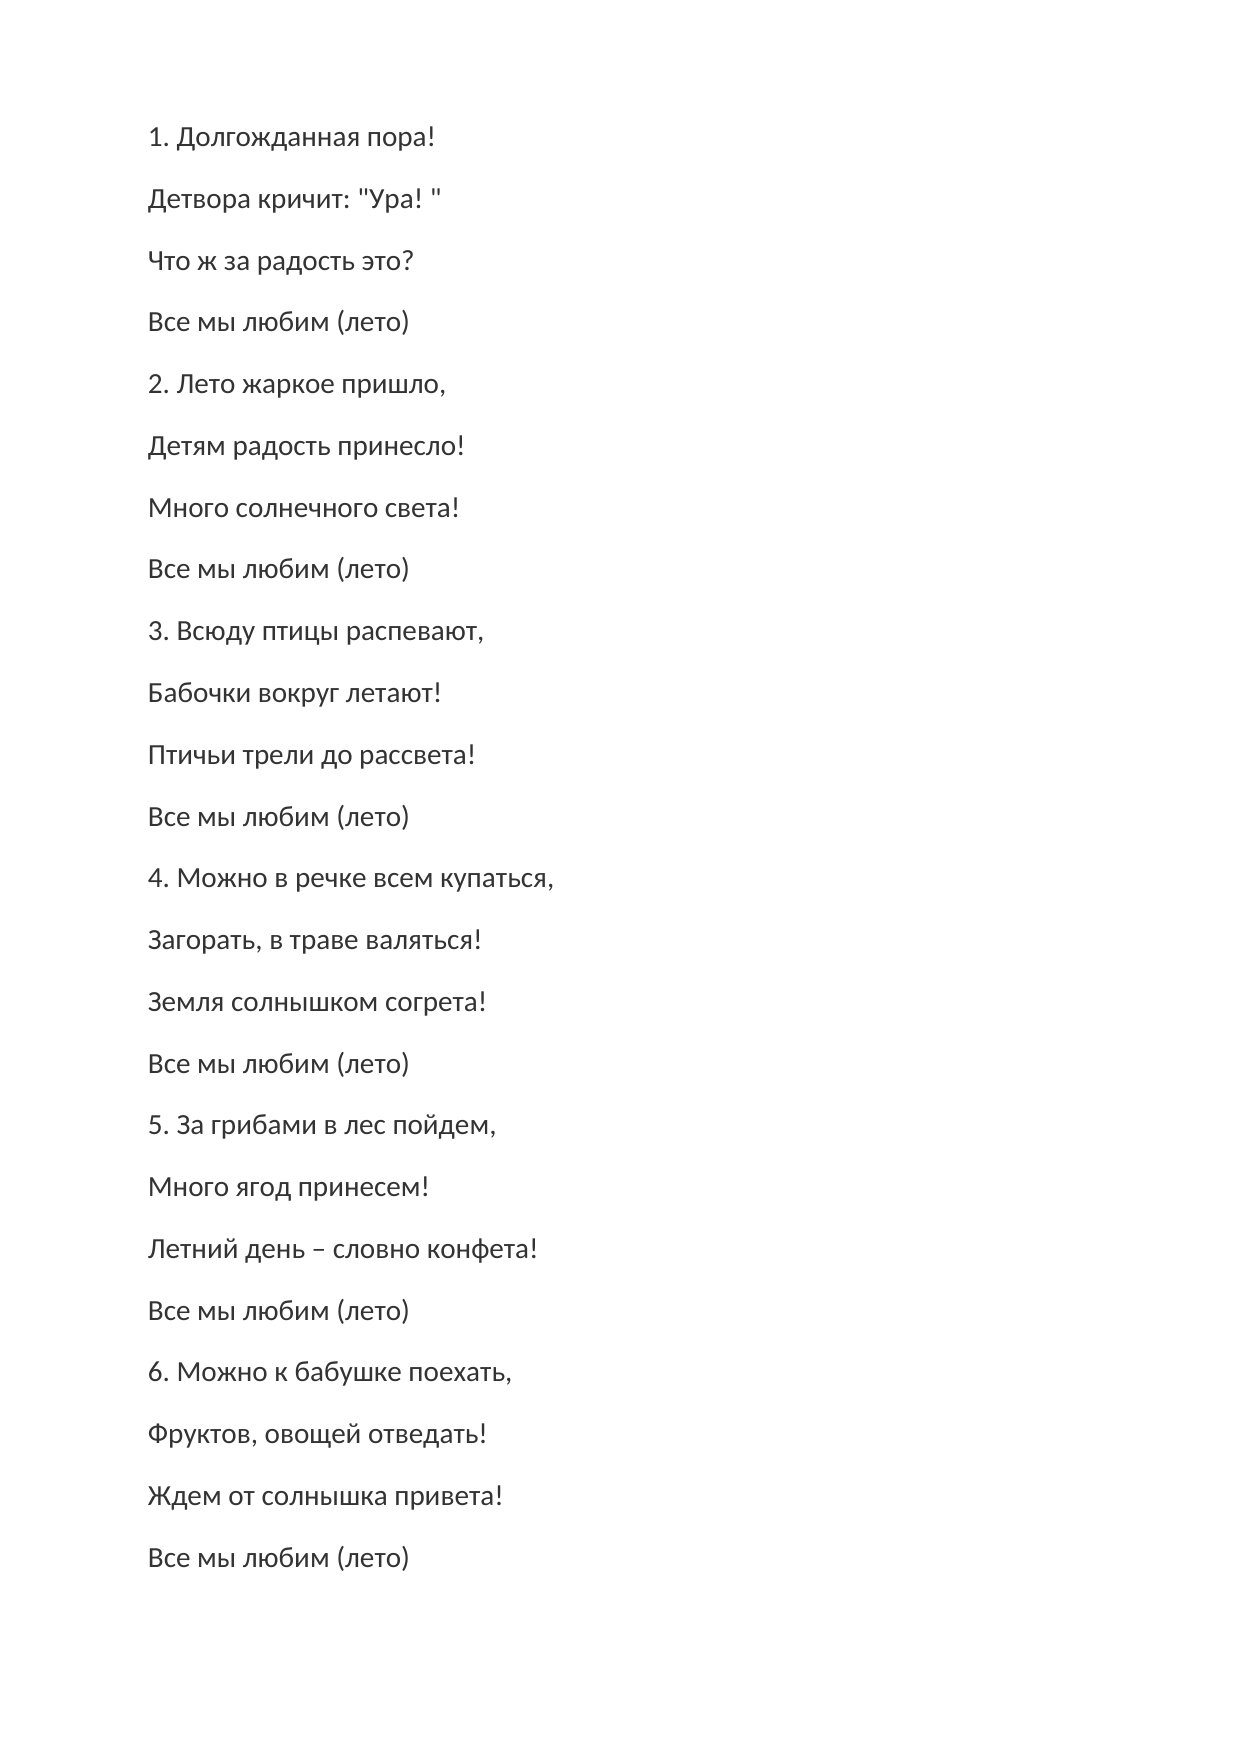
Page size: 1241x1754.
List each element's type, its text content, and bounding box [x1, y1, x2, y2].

text 4. Можно в речке всем купаться, [148, 859, 1122, 895]
text Все мы любим (лето) [148, 1045, 1122, 1080]
text Бабочки вокруг летают! [148, 674, 1122, 710]
text Все мы любим (лето) [148, 303, 1122, 339]
text Все мы любим (лето) [148, 1292, 1122, 1327]
text Земля солнышком согрета! [148, 983, 1122, 1018]
text 3. Всюду птицы распевают, [148, 612, 1122, 648]
text 5. За грибами в лес пойдем, [148, 1106, 1122, 1142]
text Фруктов, овощей отведать! [148, 1415, 1122, 1451]
text 2. Лето жаркое пришло, [148, 365, 1122, 401]
text Загорать, в траве валяться! [148, 921, 1122, 957]
text Ждем от солнышка привета! [148, 1477, 1122, 1513]
text Много солнечного света! [148, 489, 1122, 524]
text Все мы любим (лето) [148, 1539, 1122, 1574]
text Все мы любим (лето) [148, 551, 1122, 586]
text Все мы любим (лето) [148, 798, 1122, 833]
text Много ягод принесем! [148, 1168, 1122, 1204]
text Детвора кричит: "Ура! " [148, 180, 1122, 216]
text Летний день – словно конфета! [148, 1230, 1122, 1266]
text Птичьи трели до рассвета! [148, 736, 1122, 771]
text Что ж за радость это? [148, 242, 1122, 277]
text Детям радость принесло! [148, 427, 1122, 463]
text 6. Можно к бабушке поехать, [148, 1353, 1122, 1389]
text 1. Долгожданная пора! [148, 118, 1122, 154]
